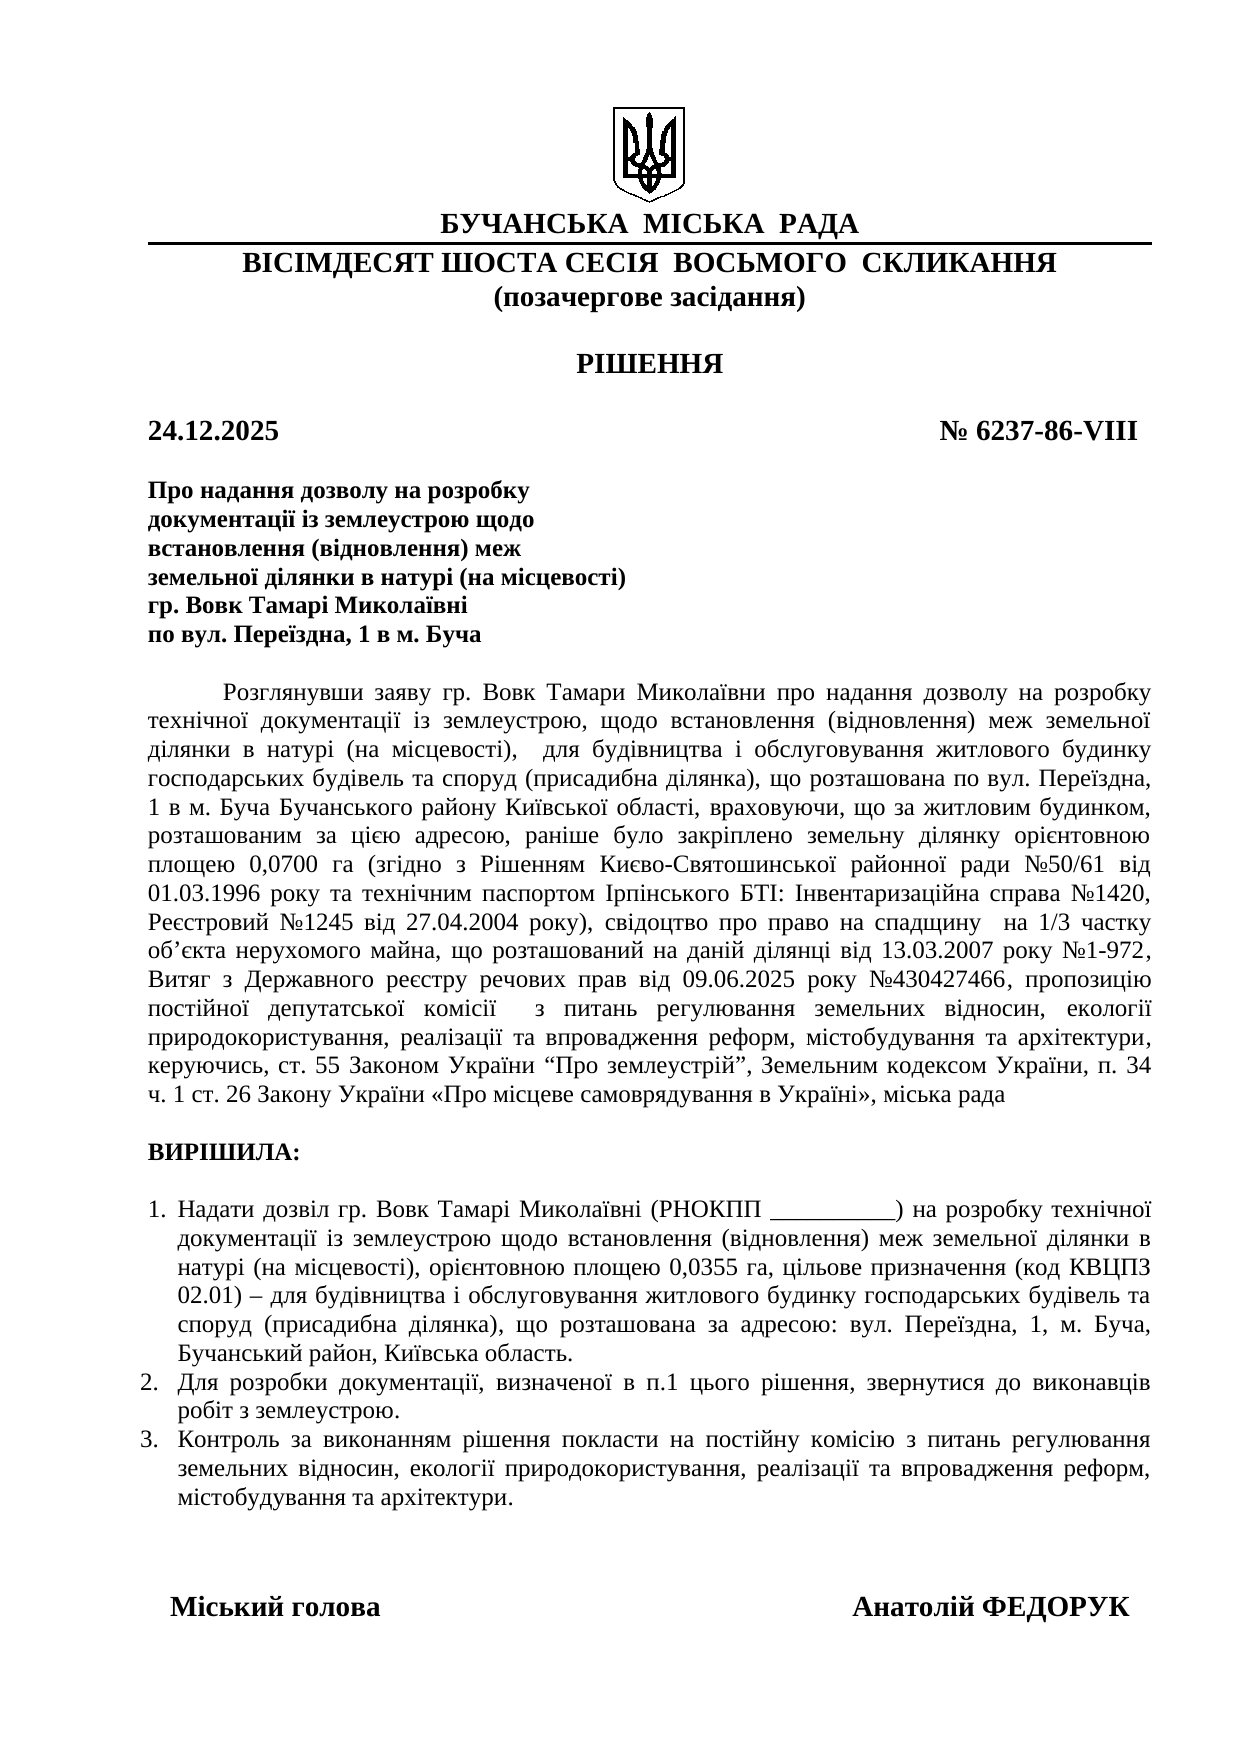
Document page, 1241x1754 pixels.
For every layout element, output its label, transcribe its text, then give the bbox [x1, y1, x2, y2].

text Про надання дозволу на розробку [148, 475, 649, 504]
text 24.12.2025 № 6237-86-VIII [148, 413, 1152, 447]
text Міський голова Анатолій ФЕДОРУК [148, 1589, 1152, 1622]
list Для розробки документації, визначеної в п.1 цього рішення, звернутися до виконавців робіт з землеустрою. [140, 1367, 1152, 1424]
list Надати дозвіл гр. Вовк Тамарі Миколаївні (РНОКПП __________) на розробку технічної документації із землеустрою щодо встановлення (відновлення) меж земельної ділянки в натурі (на місцевості), орієнтовною площею 0,0355 га, цільове призначення (код КВЦПЗ 02.01) – для будівництва і обслуговування житлового будинку господарських будівель та споруд (присадибна ділянка), що розташована за адресою: вул. Переїздна, 1, м. Буча, Бучанський район, Київська область. [148, 1194, 1152, 1367]
text гр. Вовк Тамарі Миколаївні [148, 590, 649, 619]
text ВИРІШИЛА: [148, 1137, 1152, 1165]
list Контроль за виконанням рішення покласти на постійну комісію з питань регулювання земельних відносин, екології природокористування, реалізації та впровадження реформ, містобудування та архітектури. [140, 1424, 1152, 1510]
text по вул. Переїздна, 1 в м. Буча [148, 619, 649, 648]
text ВІСІМДЕСЯТ ШОСТА СЕСІЯ ВОСЬМОГО СКЛИКАННЯ [148, 245, 1152, 279]
text встановлення (відновлення) меж [148, 533, 649, 562]
text земельної ділянки в натурі (на місцевості) [148, 562, 649, 590]
text (позачергове засідання) [148, 279, 1152, 312]
text документації із землеустрою щодо [148, 504, 649, 533]
text БУЧАНСЬКА МІСЬКА РАДА [148, 207, 1152, 242]
text Розглянувши заяву гр. Вовк Тамари Миколаївни про надання дозволу на розробку технічної документації із землеустрою, щодо встановлення (відновлення) меж земельної ділянки в натурі (на місцевості), для будівництва і обслуговування житлового будинку господарських будівель та споруд (присадибна ділянка), що розташована по вул. Переїздна, 1 в м. Буча Бучанського району Київської області, враховуючи, що за житловим будинком, розташованим за цією адресою, раніше було закріплено земельну ділянку орієнтовною площею 0,0700 га (згідно з Рішенням Києво-Святошинської районної ради №50/61 від 01.03.1996 року та технічним паспортом Ірпінського БТІ: Інвентаризаційна справа №1420, Реєстровий №1245 від 27.04.2004 року), свідоцтво про право на спадщину на 1/3 частку об’єкта нерухомого майна, що розташований на даній ділянці від 13.03.2007 року №1-972, Витяг з Державного реєстру речових прав від 09.06.2025 року №430427466, пропозицію постійної депутатської комісії з питань регулювання земельних відносин, екології природокористування, реалізації та впровадження реформ, містобудування та архітектури, керуючись, ст. 55 Законом України “Про землеустрій”, Земельним кодексом України, п. 34 ч. 1 ст. 26 Закону України «Про місцеве самоврядування в Україні», міська рада [148, 677, 1152, 1108]
text РІШЕННЯ [148, 346, 1152, 379]
